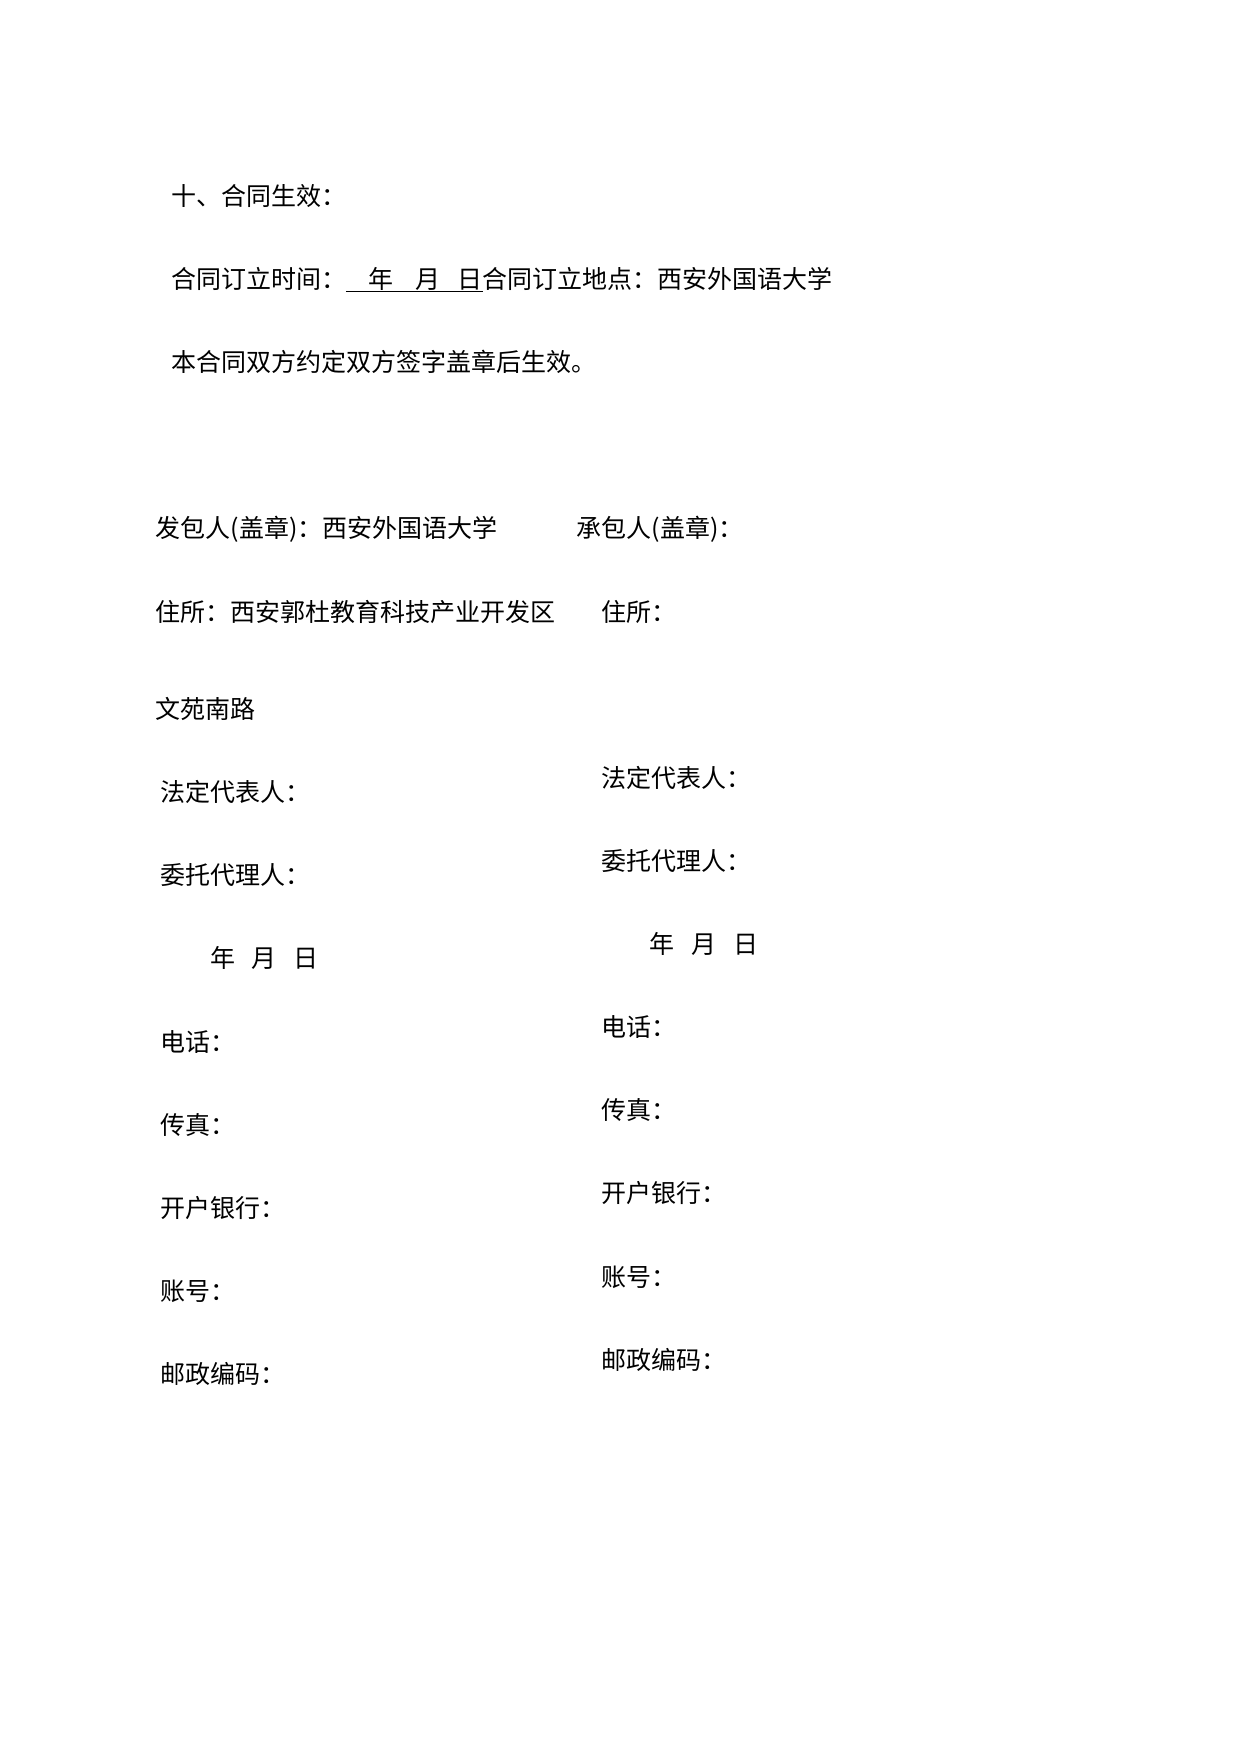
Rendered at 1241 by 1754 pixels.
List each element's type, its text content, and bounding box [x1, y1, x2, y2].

text 合同订立时间： 年 月 日合同订立地点：西安外国语大学 [123, 245, 1129, 310]
table_header 发包人(盖章)：西安外国语大学 住所：西安郭杜教育科技产业开发区文苑南路 法定代表人： 委托代理人： 年 月 日 电话： 传真： 开户银行： 账号： 邮政编码： [101, 495, 590, 1418]
table_header 承包人(盖章)： 住所： 法定代表人： 委托代理人： 年 月 日 电话： 传真： 开户银行： 账号： 邮政编码： [590, 495, 1080, 1418]
text 本合同双方约定双方签字盖章后生效。 [123, 328, 1129, 393]
text 十、合同生效： [123, 162, 1129, 227]
